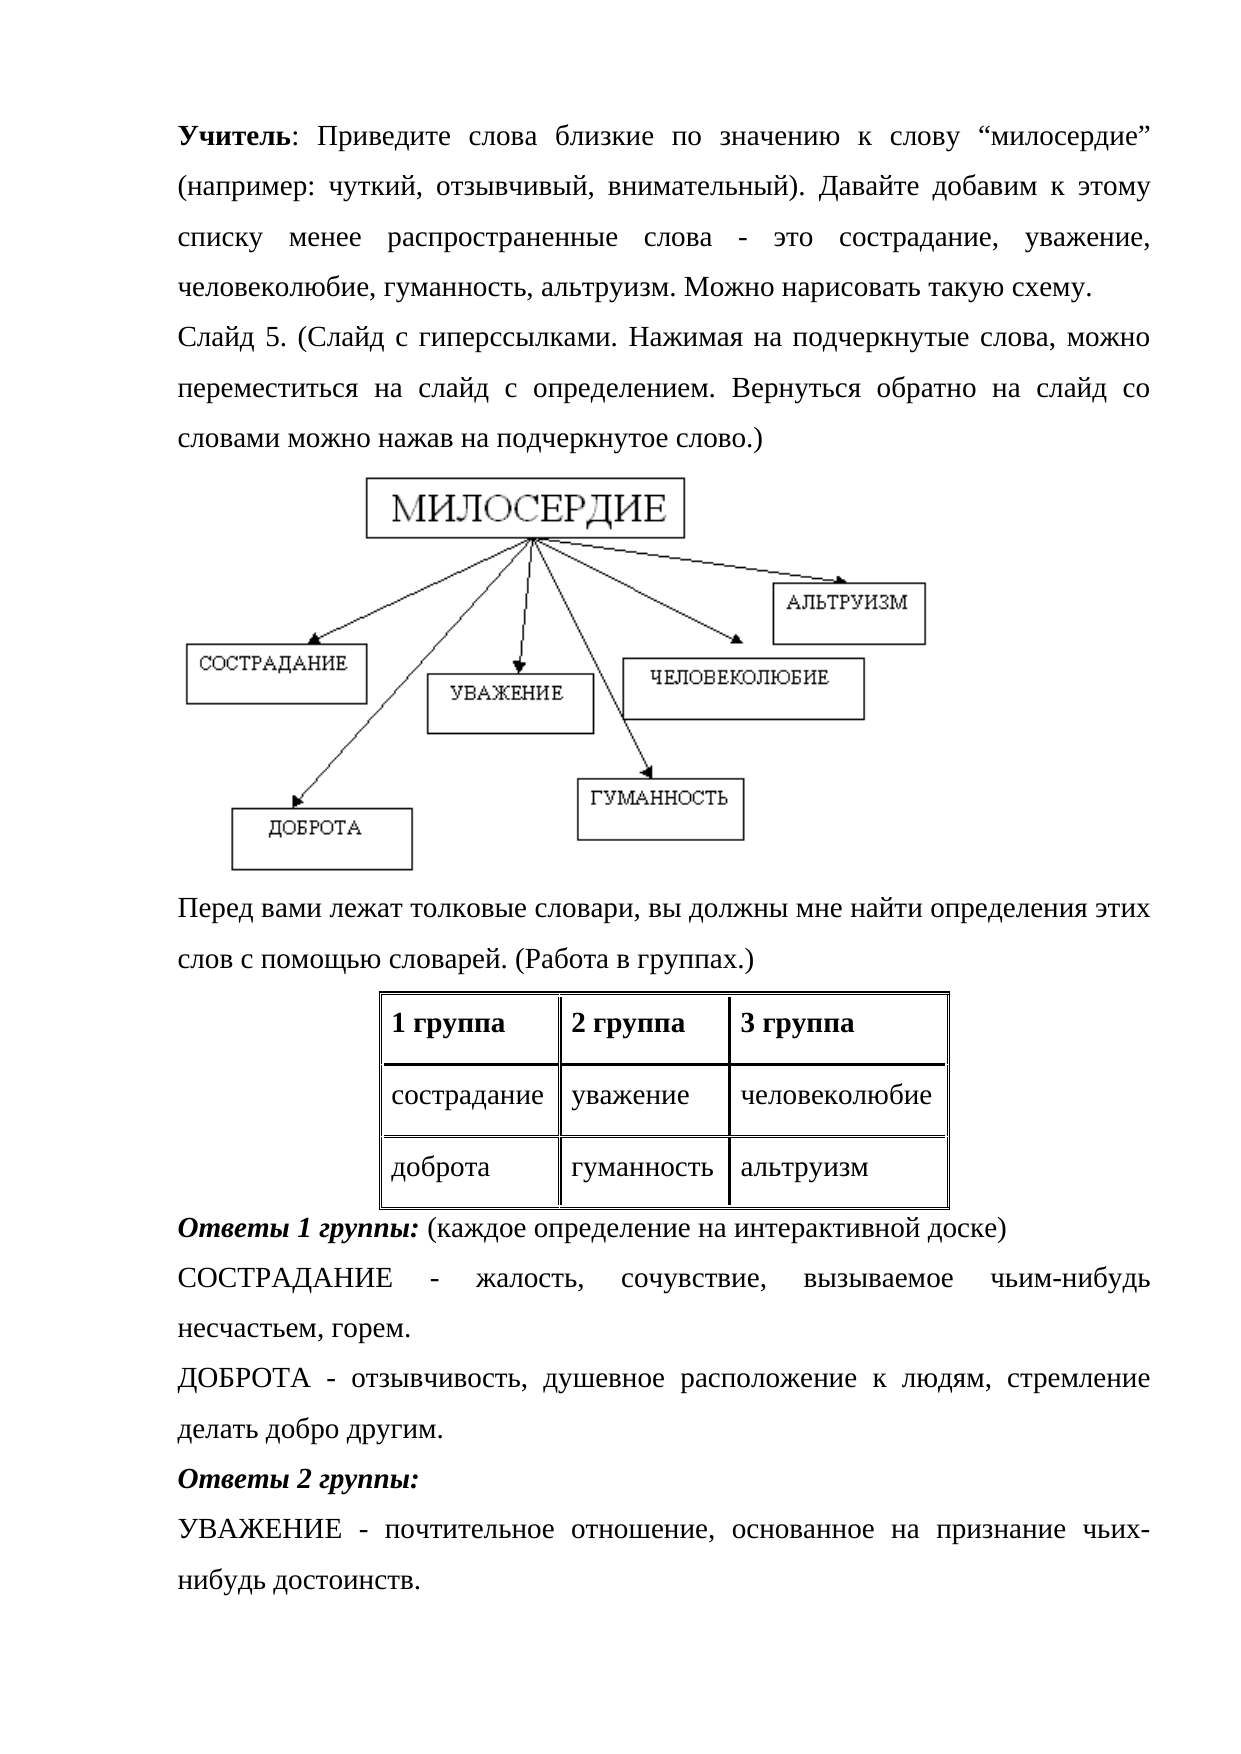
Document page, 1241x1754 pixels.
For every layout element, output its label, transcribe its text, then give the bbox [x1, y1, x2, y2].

text Перед вами лежат толковые словари, вы должны мне найти определения этих слов с помощью словарей. (Работа в группах.) [177, 891, 1152, 974]
table_header 3 группа [729, 995, 947, 1063]
text Слайд 5. (Слайд с гиперссылками. Нажимая на подчеркнутые слова, можно переместиться на слайд с определением. Вернуться обратно на слайд со словами можно нажав на подчеркнутое слово.) [177, 319, 1152, 453]
table_cell сострадание [380, 1063, 558, 1135]
text Ответы 2 группы: [177, 1461, 1152, 1495]
table_header 1 группа [382, 993, 560, 1063]
picture [177, 470, 934, 877]
table_cell альтруизм [729, 1135, 948, 1206]
text Учитель: Приведите слова близкие по значению к слову “милосердие” (например: чуткий, отзывчивый, внимательный). Давайте добавим к этому списку менее распространенные слова - это сострадание, уважение, человеколюбие, гуманность, альтруизм. Можно нарисовать такую схему. [177, 118, 1152, 303]
text ДОБРОТА - отзывчивость, душевное расположение к людям, стремление делать добро другим. [177, 1361, 1152, 1444]
text СОСТРАДАНИЕ - жалость, сочувствие, вызываемое чьим-нибудь несчастьем, горем. [177, 1260, 1152, 1344]
table_cell человеколюбие [731, 1063, 948, 1135]
table_cell уважение [562, 1066, 728, 1135]
text УВАЖЕНИЕ - почтительное отношение, основанное на признание чьих-нибудь достоинств. [177, 1512, 1152, 1595]
table_header 2 группа [560, 995, 729, 1063]
text Ответы 1 группы: (каждое определение на интерактивной доске) [177, 1210, 1152, 1243]
table_cell гуманность [560, 1138, 729, 1206]
table_cell доброта [380, 1135, 560, 1206]
